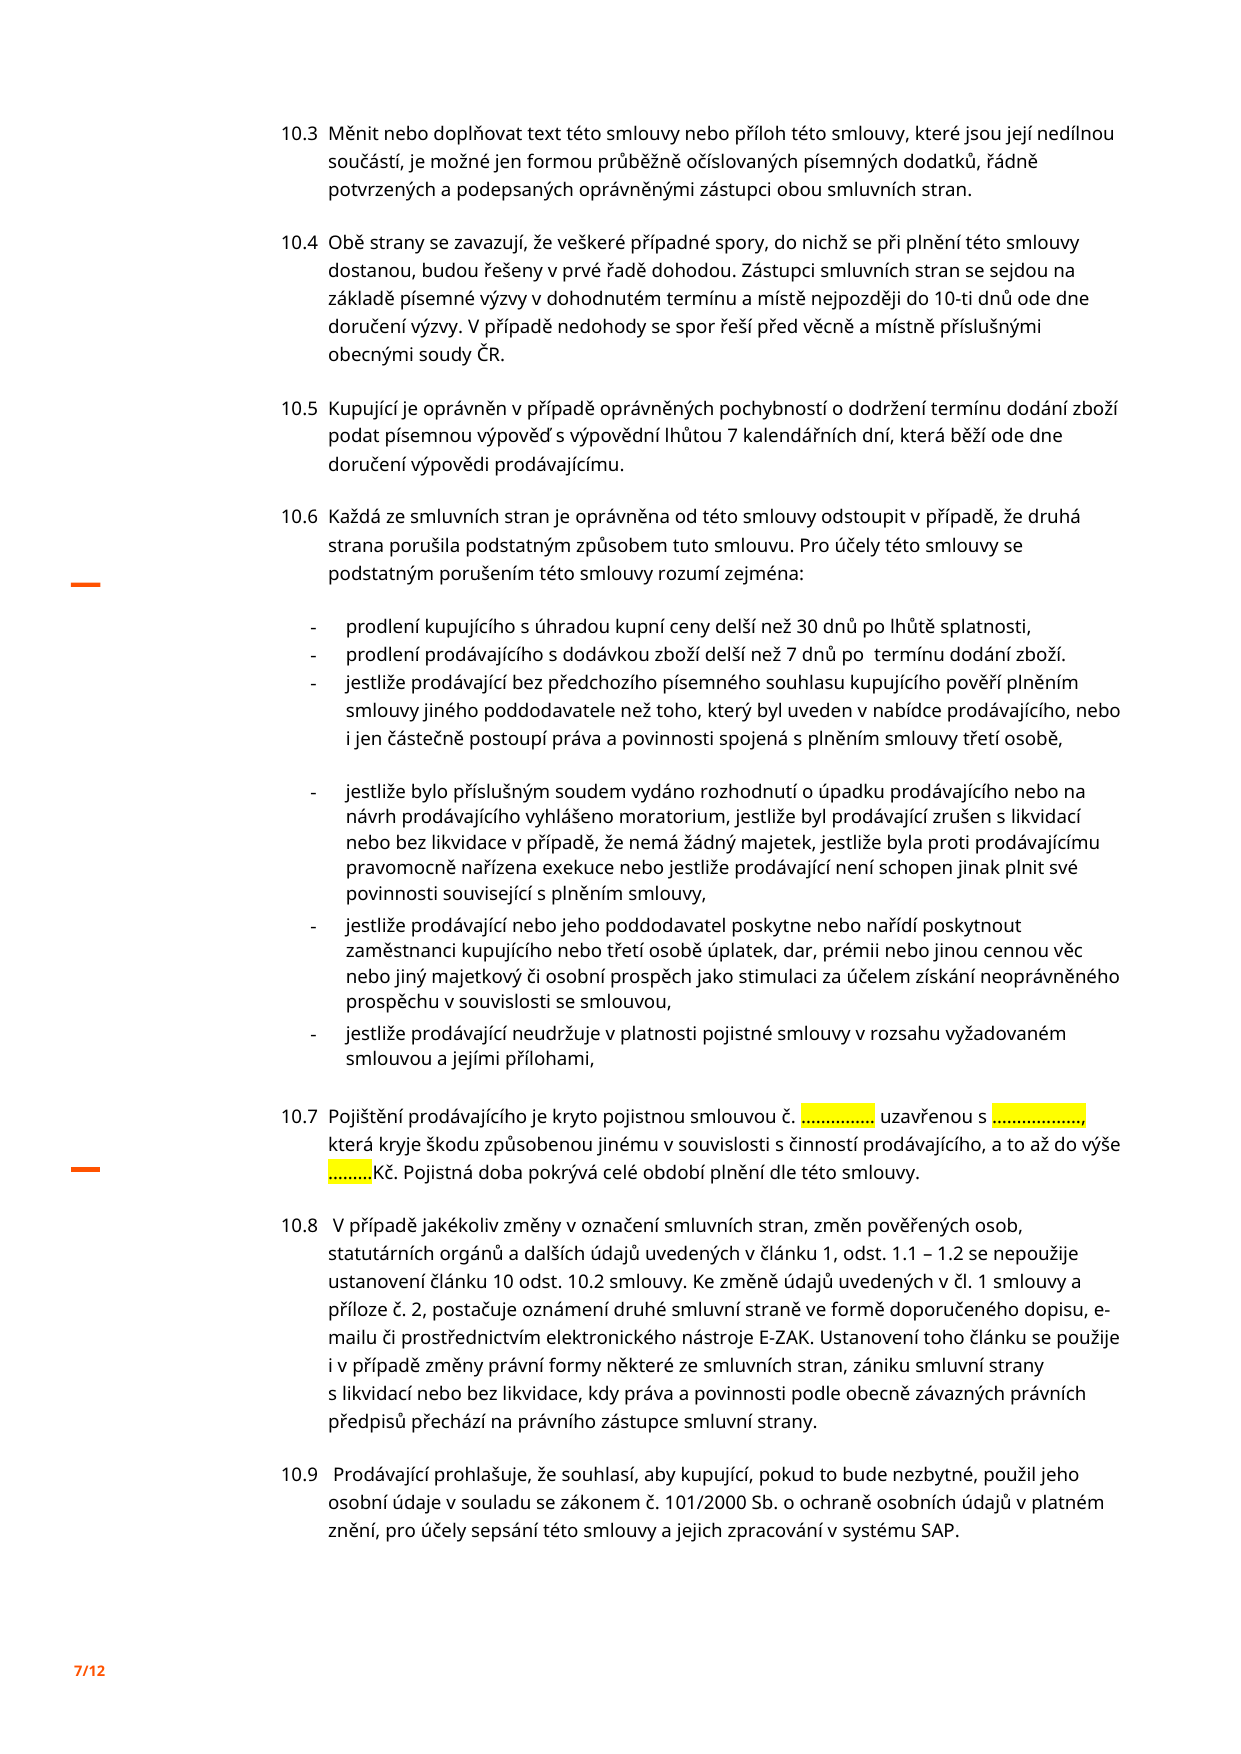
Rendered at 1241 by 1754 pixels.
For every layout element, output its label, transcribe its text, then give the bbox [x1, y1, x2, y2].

list Prodávající prohlašuje, že souhlasí, aby kupující, pokud to bude nezbytné, použil jeho osobní údaje v souladu se zákonem č. 101/2000 Sb. o ochraně osobních údajů v platném znění, pro účely sepsání této smlouvy a jejich zpracování v systému SAP. [281, 1461, 1122, 1543]
list jestliže prodávající nebo jeho poddodavatel poskytne nebo nařídí poskytnout zaměstnanci kupujícího nebo třetí osobě úplatek, dar, prémii nebo jinou cennou věc nebo jiný majetkový či osobní prospěch jako stimulaci za účelem získání neoprávněného prospěchu v souvislosti se smlouvou, [310, 912, 1122, 1014]
list jestliže prodávající neudržuje v platnosti pojistné smlouvy v rozsahu vyžadovaném smlouvou a jejími přílohami, [310, 1020, 1122, 1071]
list prodlení kupujícího s úhradou kupní ceny delší než 30 dnů po lhůtě splatnosti, [310, 613, 1122, 638]
list jestliže prodávající bez předchozího písemného souhlasu kupujícího pověří plněním smlouvy jiného poddodavatele než toho, který byl uveden v nabídce prodávajícího, nebo i jen částečně postoupí práva a povinnosti spojená s plněním smlouvy třetí osobě, [310, 669, 1122, 751]
list Každá ze smluvních stran je oprávněna od této smlouvy odstoupit v případě, že druhá strana porušila podstatným způsobem tuto smlouvu. Pro účely této smlouvy se podstatným porušením této smlouvy rozumí zejména: [281, 504, 1122, 585]
list Kupující je oprávněn v případě oprávněných pochybností o dodržení termínu dodání zboží podat písemnou výpověď s výpovědní lhůtou 7 kalendářních dní, která běží ode dne doručení výpovědi prodávajícímu. [281, 395, 1122, 476]
list Měnit nebo doplňovat text této smlouvy nebo příloh této smlouvy, které jsou její nedílnou součástí, je možné jen formou průběžně očíslovaných písemných dodatků, řádně potvrzených a podepsaných oprávněnými zástupci obou smluvních stran. [281, 121, 1122, 202]
list prodlení prodávajícího s dodávkou zboží delší než 7 dnů po termínu dodání zboží. [310, 641, 1122, 666]
list V případě jakékoliv změny v označení smluvních stran, změn pověřených osob, statutárních orgánů a dalších údajů uvedených v článku 1, odst. 1.1 – 1.2 se nepoužije ustanovení článku 10 odst. 10.2 smlouvy. Ke změně údajů uvedených v čl. 1 smlouvy a příloze č. 2, postačuje oznámení druhé smluvní straně ve formě doporučeného dopisu, e-mailu či prostřednictvím elektronického nástroje E-ZAK. Ustanovení toho článku se použije i v případě změny právní formy některé ze smluvních stran, zániku smluvní strany s likvidací nebo bez likvidace, kdy práva a povinnosti podle obecně závazných právních předpisů přechází na právního zástupce smluvní strany. [281, 1212, 1122, 1434]
list Obě strany se zavazují, že veškeré případné spory, do nichž se při plnění této smlouvy dostanou, budou řešeny v prvé řadě dohodou. Zástupci smluvních stran se sejdou na základě písemné výzvy v dohodnutém termínu a místě nejpozději do 10-ti dnů ode dne doručení výzvy. V případě nedohody se spor řeší před věcně a místně příslušnými obecnými soudy ČR. [281, 230, 1122, 367]
list Pojištění prodávajícího je kryto pojistnou smlouvou č. …………… uzavřenou s ………………, která kryje škodu způsobenou jinému v souvislosti s činností prodávajícího, a to až do výše ………Kč. Pojistná doba pokrývá celé období plnění dle této smlouvy. [281, 1103, 1122, 1184]
list jestliže bylo příslušným soudem vydáno rozhodnutí o úpadku prodávajícího nebo na návrh prodávajícího vyhlášeno moratorium, jestliže byl prodávající zrušen s likvidací nebo bez likvidace v případě, že nemá žádný majetek, jestliže byla proti prodávajícímu pravomocně nařízena exekuce nebo jestliže prodávající není schopen jinak plnit své povinnosti související s plněním smlouvy, [310, 778, 1122, 906]
